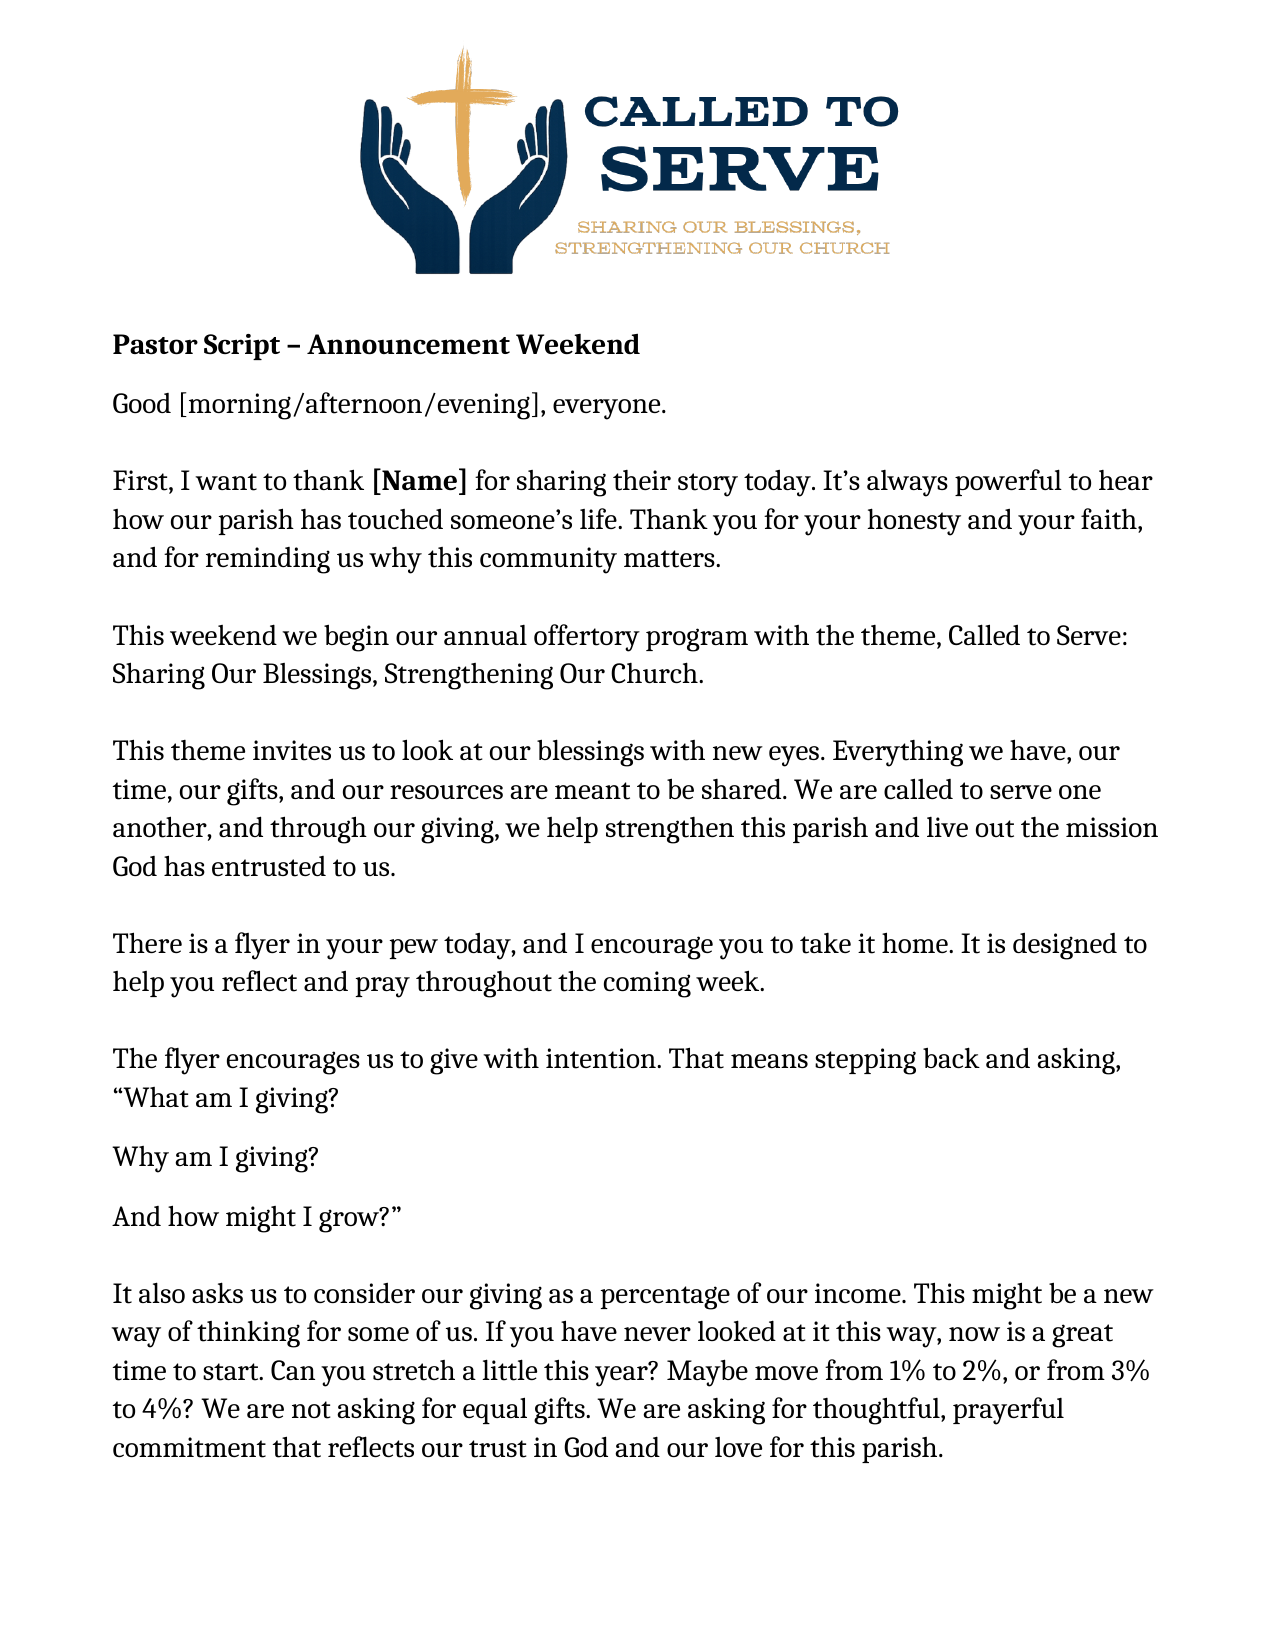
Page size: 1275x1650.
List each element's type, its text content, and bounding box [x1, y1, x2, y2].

text Good [morning/afternoon/evening], everyone. First, I want to thank [Name] for sharing their story today. It’s always powerful to hear how our parish has touched someone’s life. Thank you for your honesty and your faith, and for reminding us why this community matters. This weekend we begin our annual offertory program with the theme, Called to Serve: Sharing Our Blessings, Strengthening Our Church. This theme invites us to look at our blessings with new eyes. Everything we have, our time, our gifts, and our resources are meant to be shared. We are called to serve one another, and through our giving, we help strengthen this parish and live out the mission God has entrusted to us. There is a flyer in your pew today, and I encourage you to take it home. It is designed to help you reflect and pray throughout the coming week. The flyer encourages us to give with intention. That means stepping back and asking, “What am I giving? [112, 387, 1162, 1115]
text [112, 1200, 1162, 1465]
picture [326, 1, 947, 312]
text Pastor Script – Announcement Weekend [112, 328, 1162, 362]
text Why am I giving? [112, 1141, 1162, 1174]
